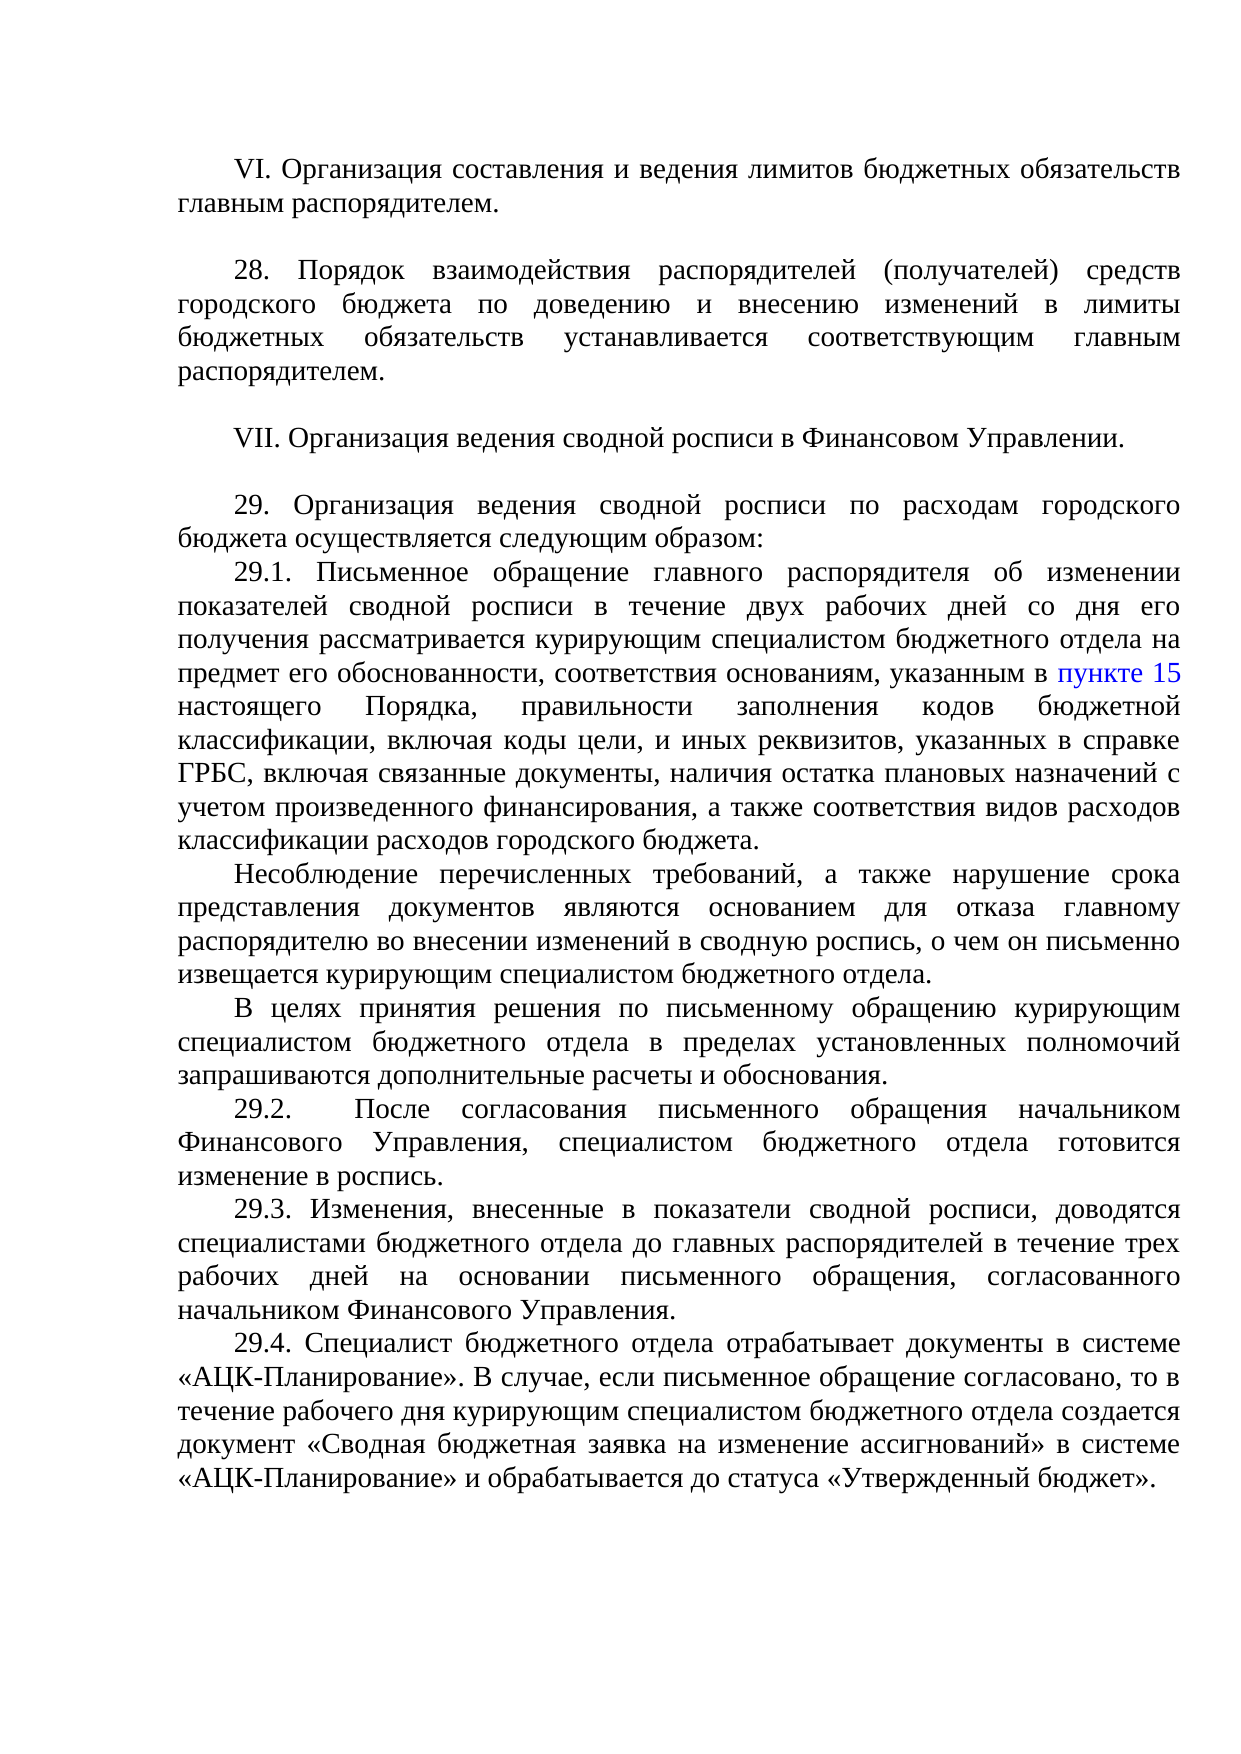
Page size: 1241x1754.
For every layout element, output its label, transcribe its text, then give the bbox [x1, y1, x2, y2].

text 29.2. После согласования письменного обращения начальником Финансового Управления, специалистом бюджетного отдела готовится изменение в роспись. [177, 1091, 1181, 1191]
text VII. Организация ведения сводной росписи в Финансовом Управлении. [177, 420, 1181, 453]
text 29.1. Письменное обращение главного распорядителя об изменении показателей сводной росписи в течение двух рабочих дней со дня его получения рассматривается курирующим специалистом бюджетного отдела на предмет его обоснованности, соответствия основаниям, указанным в пункте 15 настоящего Порядка, правильности заполнения кодов бюджетной классификации, включая коды цели, и иных реквизитов, указанных в справке ГРБС, включая связанные документы, наличия остатка плановых назначений с учетом произведенного финансирования, а также соответствия видов расходов классификации расходов городского бюджета. [177, 554, 1181, 856]
text 29.3. Изменения, внесенные в показатели сводной росписи, доводятся специалистами бюджетного отдела до главных распорядителей в течение трех рабочих дней на основании письменного обращения, согласованного начальником Финансового Управления. [177, 1191, 1181, 1326]
text VI. Организация составления и ведения лимитов бюджетных обязательств главным распорядителем. [177, 152, 1181, 219]
text 29. Организация ведения сводной росписи по расходам городского бюджета осуществляется следующим образом: [177, 487, 1181, 554]
text Несоблюдение перечисленных требований, а также нарушение срока представления документов являются основанием для отказа главному распорядителю во внесении изменений в сводную роспись, о чем он письменно извещается курирующим специалистом бюджетного отдела. [177, 856, 1181, 990]
text 29.4. Специалист бюджетного отдела отрабатывает документы в системе «АЦК-Планирование». В случае, если письменное обращение согласовано, то в течение рабочего дня курирующим специалистом бюджетного отдела создается документ «Сводная бюджетная заявка на изменение ассигнований» в системе «АЦК-Планирование» и обрабатывается до статуса «Утвержденный бюджет». [177, 1326, 1181, 1493]
text В целях принятия решения по письменному обращению курирующим специалистом бюджетного отдела в пределах установленных полномочий запрашиваются дополнительные расчеты и обоснования. [177, 990, 1181, 1091]
text 28. Порядок взаимодействия распорядителей (получателей) средств городского бюджета по доведению и внесению изменений в лимиты бюджетных обязательств устанавливается соответствующим главным распорядителем. [177, 252, 1181, 386]
